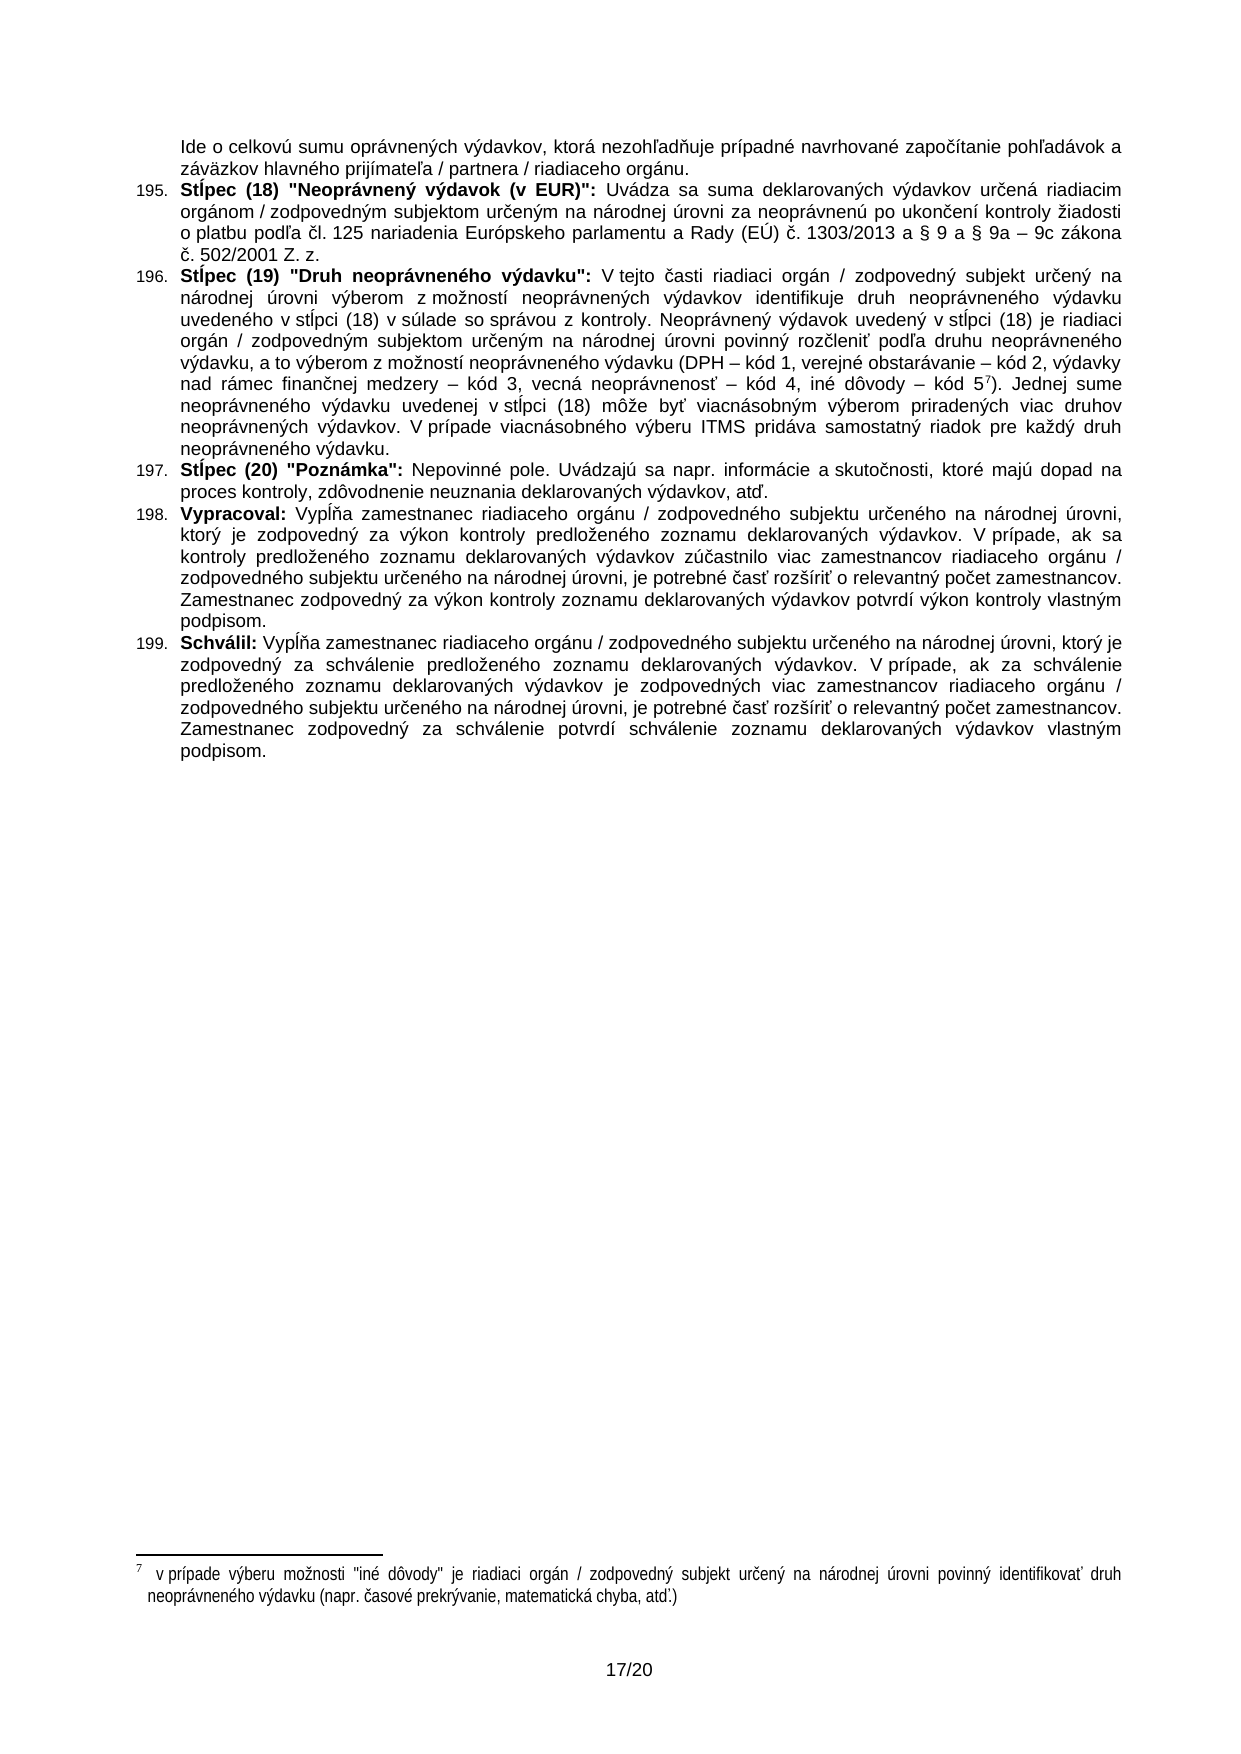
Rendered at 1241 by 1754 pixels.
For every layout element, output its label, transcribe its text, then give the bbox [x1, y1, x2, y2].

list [136, 136, 1122, 179]
list Stĺpec (20) "Poznámka": Nepovinné pole. Uvádzajú sa napr. informácie a skutočnosti, ktoré majú dopad na proces kontroly, zdôvodnenie neuznania deklarovaných výdavkov, atď. [136, 459, 1122, 502]
list Stĺpec (18) "Neoprávnený výdavok (v EUR)": Uvádza sa suma deklarovaných výdavkov určená riadiacim orgánom / zodpovedným subjektom určeným na národnej úrovni za neoprávnenú po ukončení kontroly žiadosti o platbu podľa čl. 125 nariadenia Európskeho parlamentu a Rady (EÚ) č. 1303/2013 a § 9 a § 9a – 9c zákona č. 502/2001 Z. z. [136, 179, 1122, 265]
list Schválil: Vypĺňa zamestnanec riadiaceho orgánu / zodpovedného subjektu určeného na národnej úrovni, ktorý je zodpovedný za schválenie predloženého zoznamu deklarovaných výdavkov. V prípade, ak za schválenie predloženého zoznamu deklarovaných výdavkov je zodpovedných viac zamestnancov riadiaceho orgánu / zodpovedného subjektu určeného na národnej úrovni, je potrebné časť rozšíriť o relevantný počet zamestnancov. Zamestnanec zodpovedný za schválenie potvrdí schválenie zoznamu deklarovaných výdavkov vlastným podpisom. [136, 632, 1122, 761]
list Vypracoval: Vypĺňa zamestnanec riadiaceho orgánu / zodpovedného subjektu určeného na národnej úrovni, ktorý je zodpovedný za výkon kontroly predloženého zoznamu deklarovaných výdavkov. V prípade, ak sa kontroly predloženého zoznamu deklarovaných výdavkov zúčastnilo viac zamestnancov riadiaceho orgánu / zodpovedného subjektu určeného na národnej úrovni, je potrebné časť rozšíriť o relevantný počet zamestnancov. Zamestnanec zodpovedný za výkon kontroly zoznamu deklarovaných výdavkov potvrdí výkon kontroly vlastným podpisom. [136, 502, 1122, 632]
list Stĺpec (19) "Druh neoprávneného výdavku": V tejto časti riadiaci orgán / zodpovedný subjekt určený na národnej úrovni výberom z možností neoprávnených výdavkov identifikuje druh neoprávneného výdavku uvedeného v stĺpci (18) v súlade so správou z kontroly. Neoprávnený výdavok uvedený v stĺpci (18) je riadiaci orgán / zodpovedným subjektom určeným na národnej úrovni povinný rozčleniť podľa druhu neoprávneného výdavku, a to výberom z možností neoprávneného výdavku (DPH – kód 1, verejné obstarávanie – kód 2, výdavky nad rámec finančnej medzery – kód 3, vecná neoprávnenosť – kód 4, iné dôvody – kód 5). Jednej sume neoprávneného výdavku uvedenej v stĺpci (18) môže byť viacnásobným výberom priradených viac druhov neoprávnených výdavkov. V prípade viacnásobného výberu ITMS pridáva samostatný riadok pre každý druh neoprávneného výdavku. [136, 265, 1122, 459]
